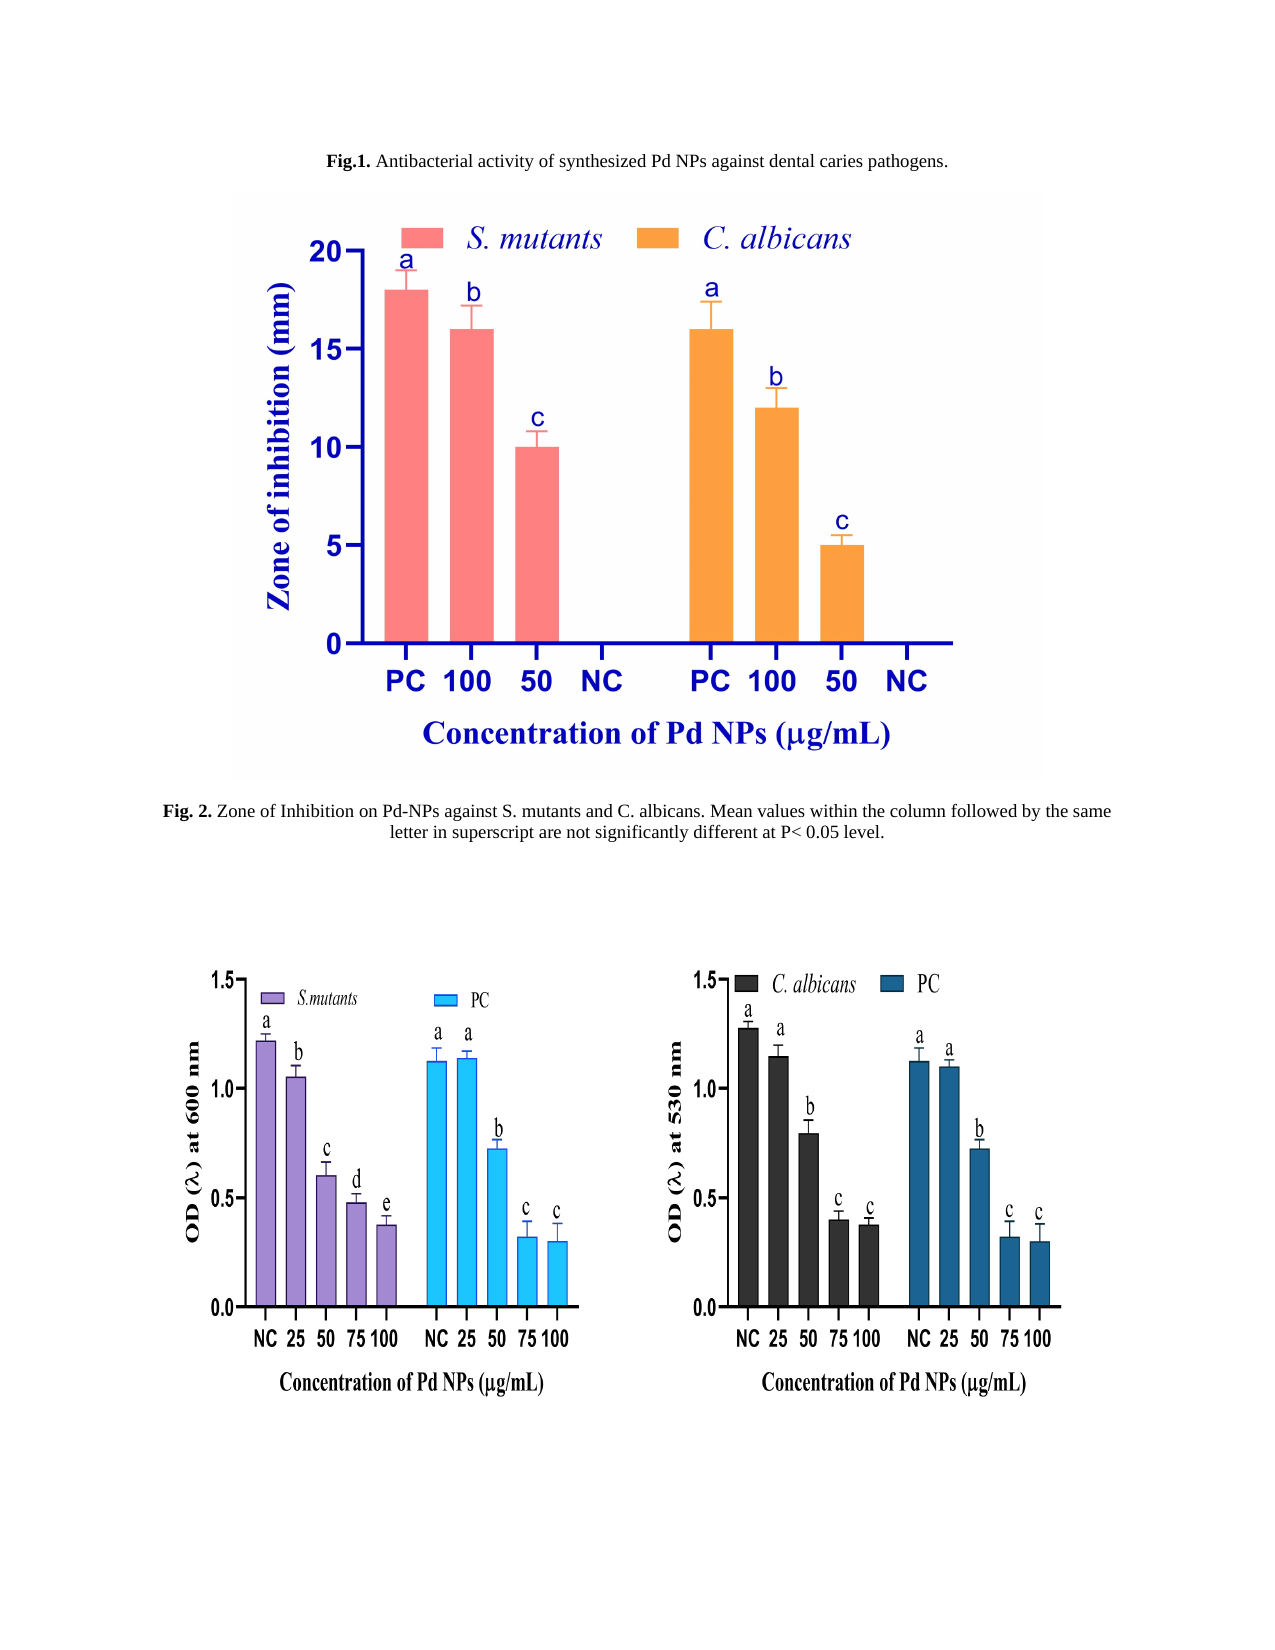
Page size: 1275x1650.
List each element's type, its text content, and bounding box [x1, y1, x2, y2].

picture [150, 913, 1125, 1440]
text Fig.1. Antibacterial activity of synthesized Pd NPs against dental caries pathogens. [150, 150, 1125, 172]
picture [231, 192, 1044, 779]
text Fig. 2. Zone of Inhibition on Pd-NPs against S. mutants and C. albicans. Mean values within the column followed by the same letter in superscript are not significantly different at P< 0.05 level. [150, 800, 1125, 843]
